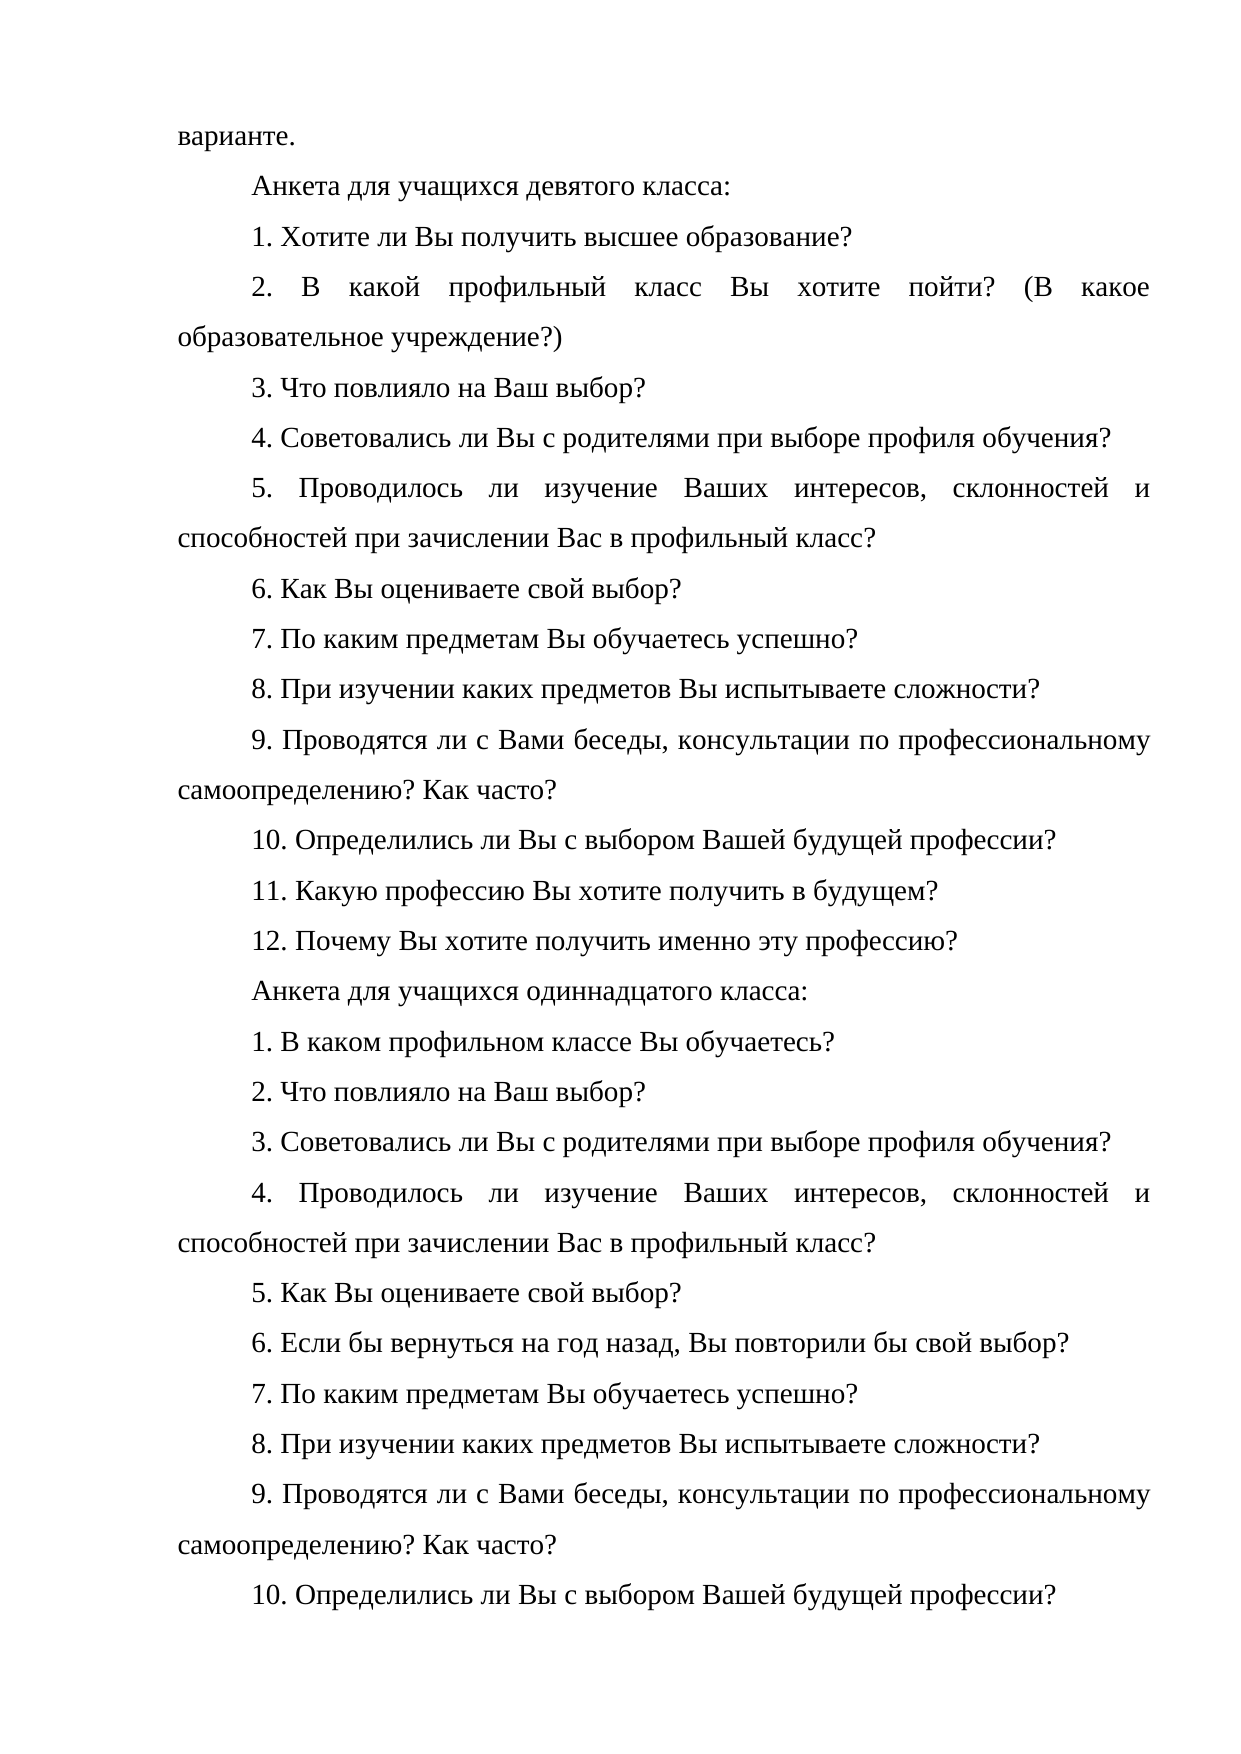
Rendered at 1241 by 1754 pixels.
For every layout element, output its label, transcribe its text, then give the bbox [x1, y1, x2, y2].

text 9. Проводятся ли с Вами беседы, консультации по профессиональному самоопределению? Как часто? [177, 1477, 1152, 1560]
text 2. Что повлияло на Ваш выбор? [177, 1074, 1152, 1108]
text 9. Проводятся ли с Вами беседы, консультации по профессиональному самоопределению? Как часто? [177, 722, 1152, 806]
text Анкета для учащихся девятого класса: [177, 168, 1152, 202]
text 4. Проводилось ли изучение Ваших интересов, склонностей и способностей при зачислении Вас в профильный класс? [177, 1175, 1152, 1258]
text 8. При изучении каких предметов Вы испытываете сложности? [177, 1426, 1152, 1460]
text 2. В какой профильный класс Вы хотите пойти? (В какое образовательное учреждение?) [177, 269, 1152, 353]
text 3. Что повлияло на Ваш выбор? [177, 370, 1152, 403]
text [177, 118, 1152, 152]
text 8. При изучении каких предметов Вы испытываете сложности? [177, 672, 1152, 705]
text 4. Советовались ли Вы с родителями при выборе профиля обучения? [177, 420, 1152, 453]
text 5. Как Вы оцениваете свой выбор? [177, 1275, 1152, 1309]
text Анкета для учащихся одиннадцатого класса: [177, 973, 1152, 1007]
text 6. Если бы вернуться на год назад, Вы повторили бы свой выбор? [177, 1326, 1152, 1359]
text 10. Определились ли Вы с выбором Вашей будущей профессии? [177, 1577, 1152, 1611]
text 12. Почему Вы хотите получить именно эту профессию? [177, 923, 1152, 957]
text 6. Как Вы оцениваете свой выбор? [177, 571, 1152, 604]
text 11. Какую профессию Вы хотите получить в будущем? [177, 873, 1152, 906]
text 5. Проводилось ли изучение Ваших интересов, склонностей и способностей при зачислении Вас в профильный класс? [177, 470, 1152, 554]
text 7. По каким предметам Вы обучаетесь успешно? [177, 621, 1152, 655]
text 1. Хотите ли Вы получить высшее образование? [177, 219, 1152, 252]
text 7. По каким предметам Вы обучаетесь успешно? [177, 1376, 1152, 1409]
text 10. Определились ли Вы с выбором Вашей будущей профессии? [177, 822, 1152, 856]
text 3. Советовались ли Вы с родителями при выборе профиля обучения? [177, 1124, 1152, 1158]
text 1. В каком профильном классе Вы обучаетесь? [177, 1024, 1152, 1057]
